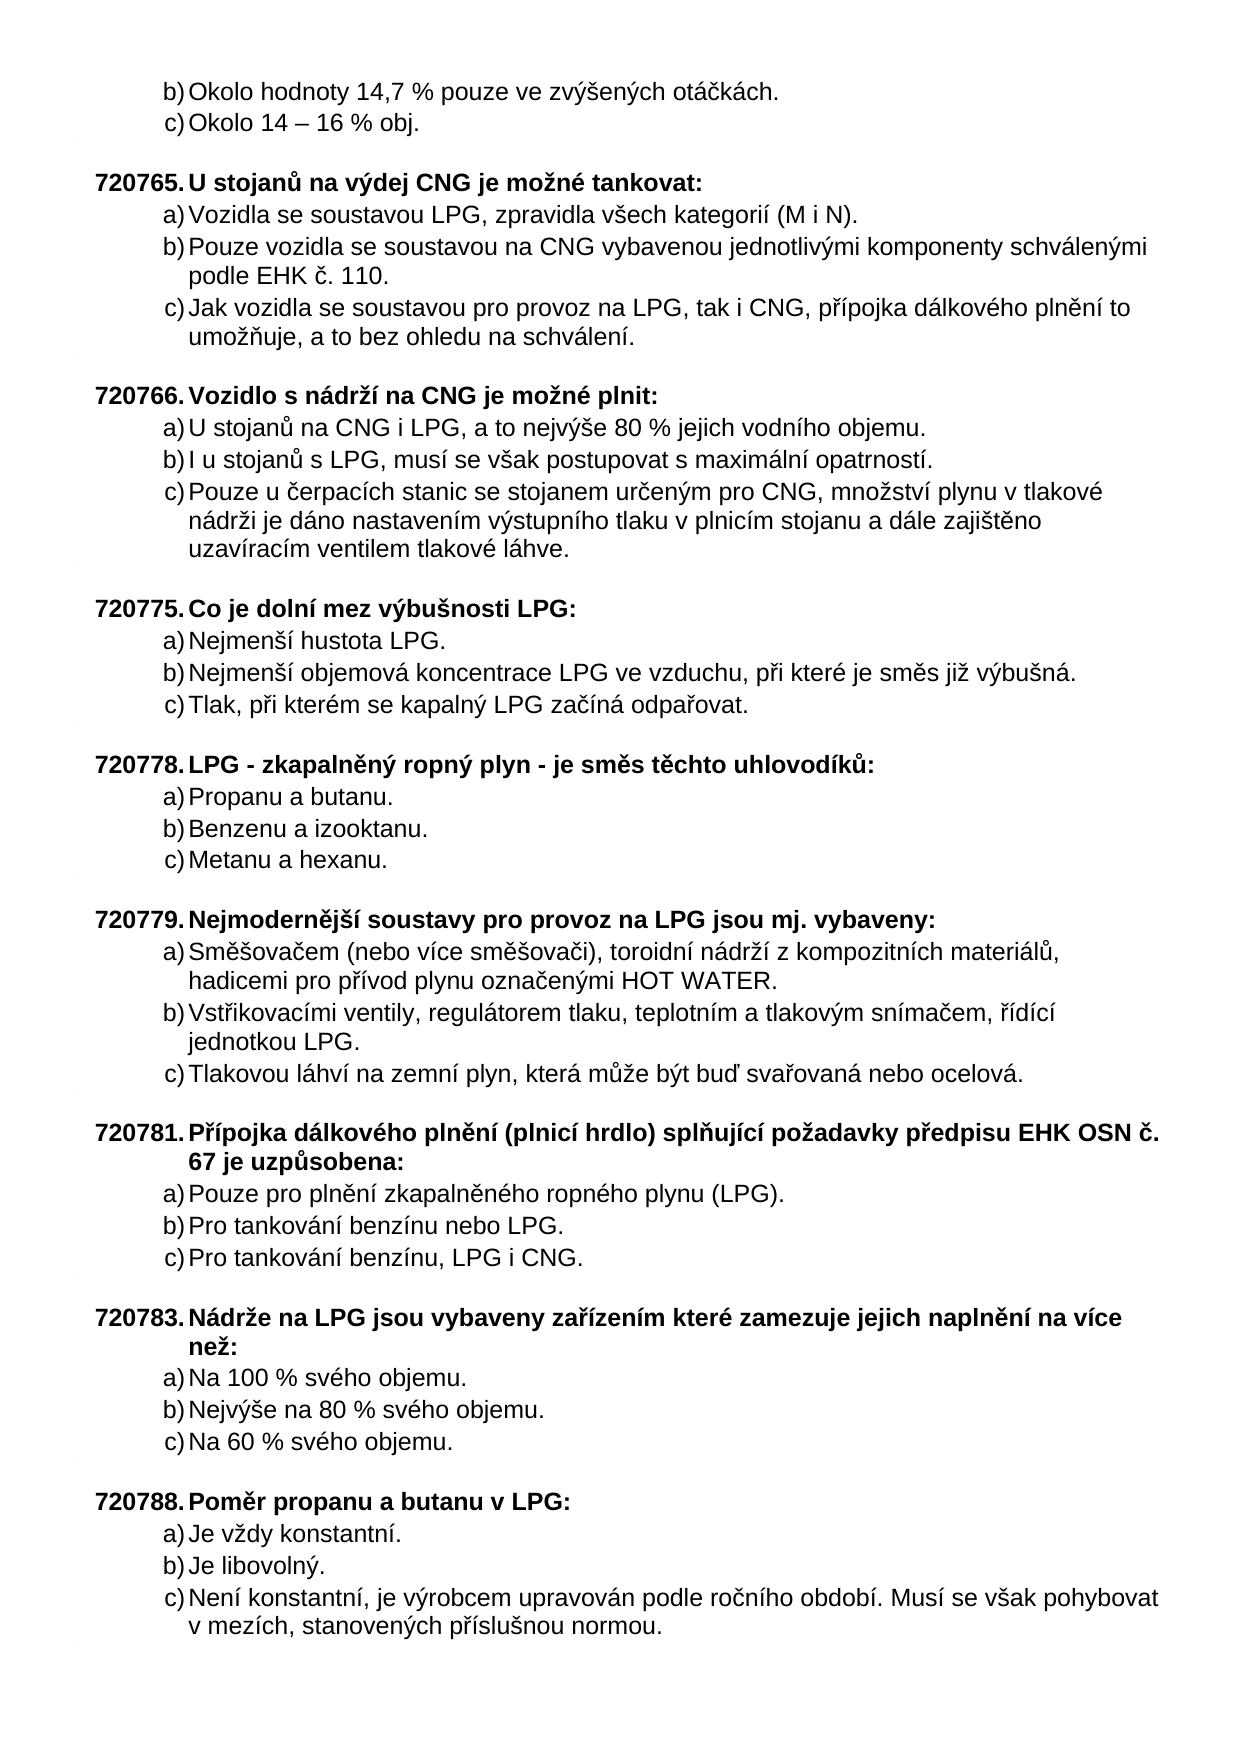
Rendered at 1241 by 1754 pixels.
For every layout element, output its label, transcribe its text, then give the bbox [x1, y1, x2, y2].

table_cell Okolo 14 – 16 % obj. [186, 107, 1164, 139]
table_cell Je libovolný. [186, 1549, 1164, 1581]
table_cell Vozidla se soustavou LPG, zpravidla všech kategorií (M i N). [186, 199, 1164, 231]
table_cell b) [74, 812, 186, 844]
table_cell Pro tankování benzínu, LPG i CNG. [186, 1241, 1164, 1273]
table_cell Pro tankování benzínu nebo LPG. [186, 1209, 1164, 1241]
table_cell b) [74, 996, 186, 1057]
table_cell a) [74, 625, 186, 657]
table_cell a) [74, 780, 186, 812]
table_cell c) [74, 1241, 186, 1273]
table_cell Tlak, při kterém se kapalný LPG začíná odpařovat. [186, 689, 1164, 720]
table_cell a) [74, 199, 186, 231]
table_cell a) [74, 1178, 186, 1209]
table_cell Nejvýše na 80 % svého objemu. [186, 1394, 1164, 1426]
table_header Nádrže na LPG jsou vybaveny zařízením které zamezuje jejich naplnění na více než: [186, 1301, 1164, 1362]
table_cell Pouze u čerpacích stanic se stojanem určeným pro CNG, množství plynu v tlakové nádrži je dáno nastavením výstupního tlaku v plnicím stojanu a dále zajištěno uzavíracím ventilem tlakové láhve. [186, 475, 1164, 565]
table_cell Vstřikovacími ventily, regulátorem tlaku, teplotním a tlakovým snímačem, řídící jednotkou LPG. [186, 996, 1164, 1057]
table_cell b) [74, 1549, 186, 1581]
table_cell Směšovačem (nebo více směšovači), toroidní nádrží z kompozitních materiálů, hadicemi pro přívod plynu označenými HOT WATER. [186, 936, 1164, 996]
table_cell c) [74, 844, 186, 876]
table_cell b) [74, 75, 186, 107]
table_header U stojanů na výdej CNG je možné tankovat: [186, 167, 1164, 199]
table_cell c) [74, 689, 186, 720]
table_header 720788. [74, 1485, 186, 1517]
table_header Přípojka dálkového plnění (plnicí hrdlo) splňující požadavky předpisu EHK OSN č. 67 je uzpůsobena: [186, 1117, 1164, 1177]
table_cell Nejmenší objemová koncentrace LPG ve vzduchu, při které je směs již výbušná. [186, 657, 1164, 688]
table_cell Propanu a butanu. [186, 780, 1164, 812]
table_header Vozidlo s nádrží na CNG je možné plnit: [186, 380, 1164, 412]
table_header Co je dolní mez výbušnosti LPG: [186, 593, 1164, 625]
table_header Poměr propanu a butanu v LPG: [186, 1485, 1164, 1517]
table_header 720775. [74, 593, 186, 625]
table_cell Na 100 % svého objemu. [186, 1362, 1164, 1394]
table_cell I u stojanů s LPG, musí se však postupovat s maximální opatrností. [186, 444, 1164, 475]
table_cell Pouze vozidla se soustavou na CNG vybavenou jednotlivými komponenty schválenými podle EHK č. 110. [186, 231, 1164, 291]
table_cell Pouze pro plnění zkapalněného ropného plynu (LPG). [186, 1178, 1164, 1209]
table_cell a) [74, 412, 186, 443]
table_cell a) [74, 936, 186, 996]
table_cell a) [74, 1362, 186, 1394]
table_cell b) [74, 657, 186, 688]
table_header 720778. [74, 748, 186, 780]
table_cell Na 60 % svého objemu. [186, 1426, 1164, 1457]
table_cell c) [74, 1581, 186, 1642]
table_cell c) [74, 1057, 186, 1089]
table_header Nejmodernější soustavy pro provoz na LPG jsou mj. vybaveny: [186, 904, 1164, 936]
table_cell Jak vozidla se soustavou pro provoz na LPG, tak i CNG, přípojka dálkového plnění to umožňuje, a to bez ohledu na schválení. [186, 291, 1164, 352]
table_header 720779. [74, 904, 186, 936]
table_cell b) [74, 444, 186, 475]
table_cell Není konstantní, je výrobcem upravován podle ročního období. Musí se však pohybovat v mezích, stanovených příslušnou normou. [186, 1581, 1164, 1642]
table_cell b) [74, 1209, 186, 1241]
table_cell Nejmenší hustota LPG. [186, 625, 1164, 657]
table_cell c) [74, 1426, 186, 1457]
table_header 720765. [74, 167, 186, 199]
table_cell Okolo hodnoty 14,7 % pouze ve zvýšených otáčkách. [186, 75, 1164, 107]
table_header 720783. [74, 1301, 186, 1362]
table_cell Benzenu a izooktanu. [186, 812, 1164, 844]
table_header LPG - zkapalněný ropný plyn - je směs těchto uhlovodíků: [186, 748, 1164, 780]
table_header 720766. [74, 380, 186, 412]
table_cell U stojanů na CNG i LPG, a to nejvýše 80 % jejich vodního objemu. [186, 412, 1164, 443]
table_cell b) [74, 1394, 186, 1426]
table_cell b) [74, 231, 186, 291]
table_header 720781. [74, 1117, 186, 1177]
table_cell Tlakovou láhví na zemní plyn, která může být buď svařovaná nebo ocelová. [186, 1057, 1164, 1089]
table_cell c) [74, 475, 186, 565]
table_cell Je vždy konstantní. [186, 1517, 1164, 1549]
table_cell Metanu a hexanu. [186, 844, 1164, 876]
table_cell c) [74, 107, 186, 139]
table_cell c) [74, 291, 186, 352]
table_cell a) [74, 1517, 186, 1549]
